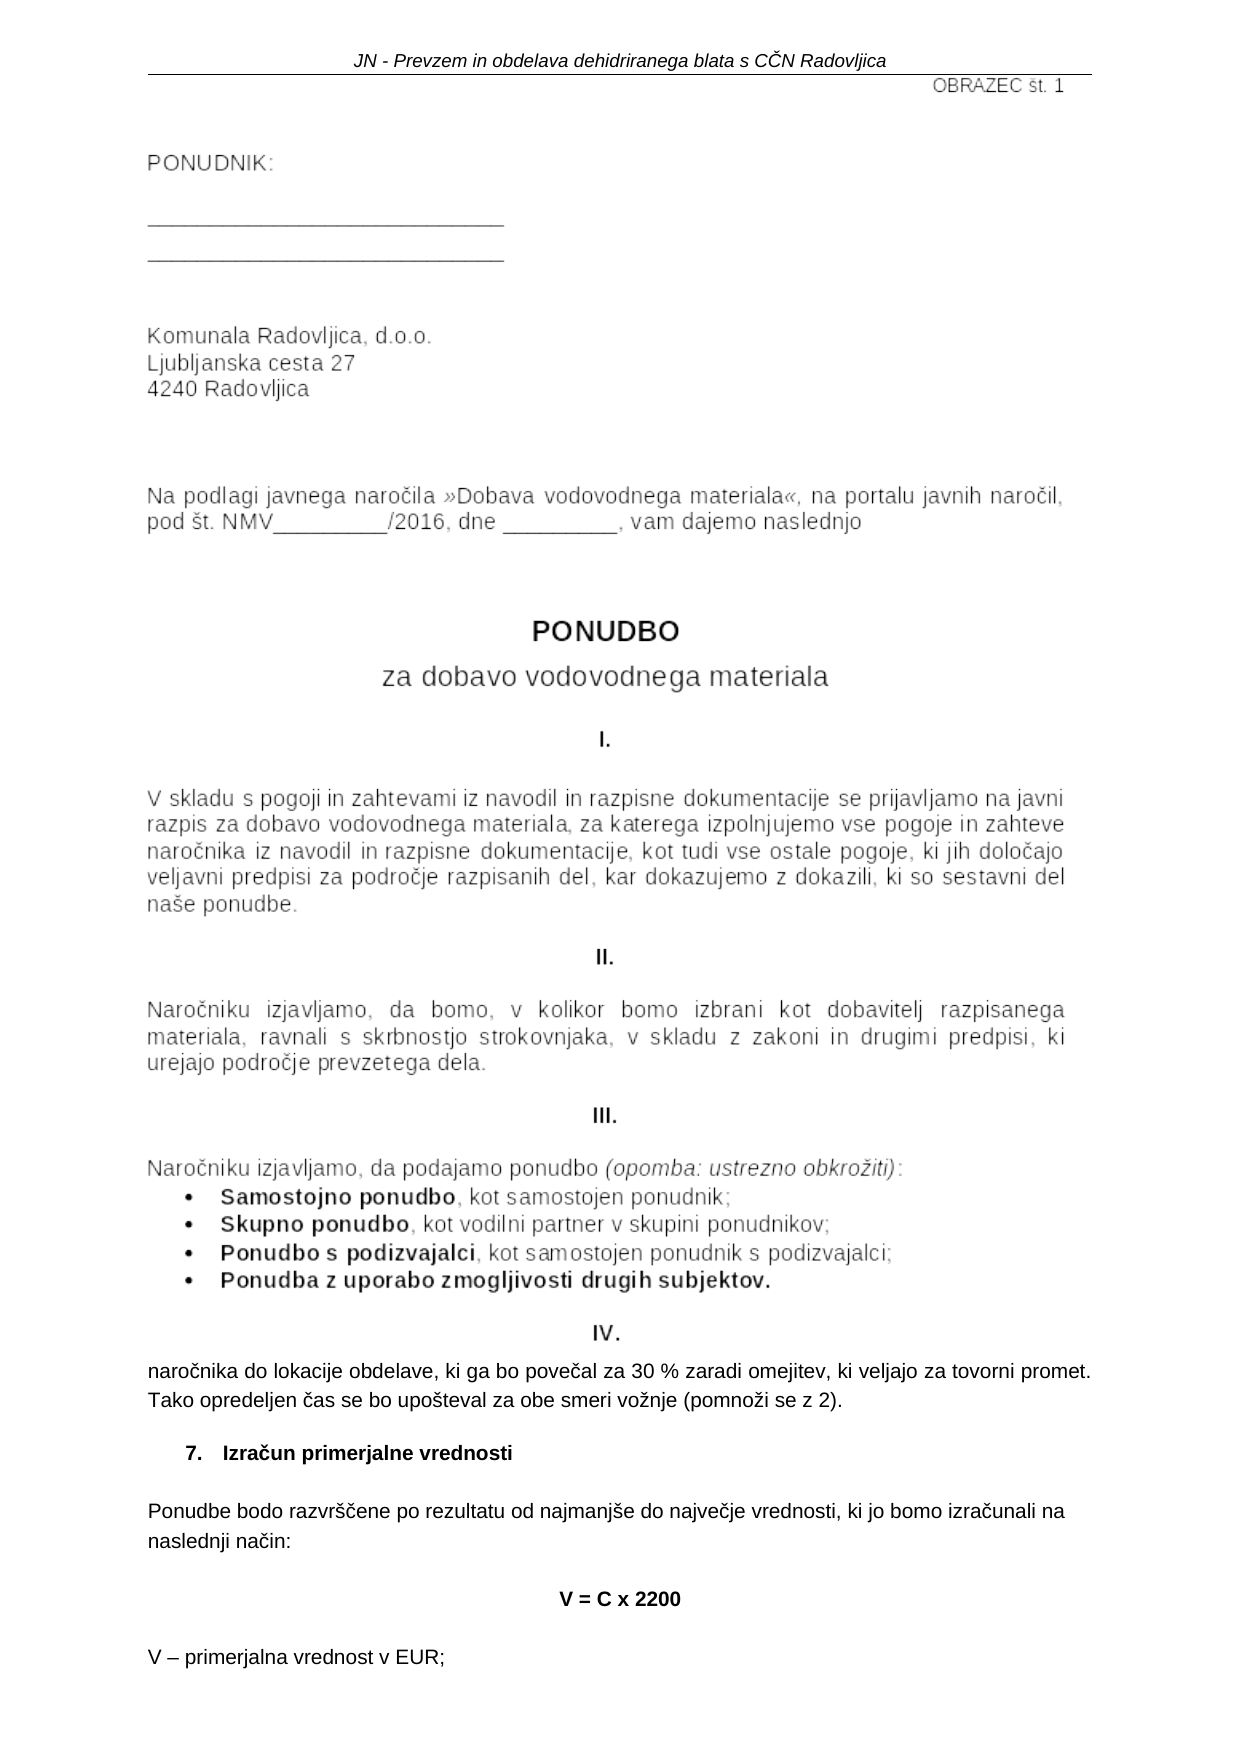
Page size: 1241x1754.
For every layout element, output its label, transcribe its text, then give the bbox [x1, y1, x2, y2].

text Ponudnik naj v ponudbenem predračunu (obrazec OBR-7) navede točno lokacijo oskrbe (država, kraj, ulica in hišna številka). Na tej osnovi bo naročnik s pomočjo internetnega načrtovalca potovanj http://www.viamichelin.com/ pridobil teoretični čas vožnje za tovorno vozilo v eno smer od lokacije naročnika do lokacije obdelave, ki ga bo povečal za 30 % zaradi omejitev, ki veljajo za tovorni promet. Tako opredeljen čas se bo upošteval za obe smeri vožnje (pomnoži se z 2). [148, 1353, 1092, 1412]
text Ponudbe bodo razvrščene po rezultatu od najmanjše do največje vrednosti, ki jo bomo izračunali na naslednji način: [148, 1494, 1092, 1552]
text V = C x 2200 [148, 1582, 1092, 1611]
list Izračun primerjalne vrednosti [185, 1441, 1092, 1465]
text V – primerjalna vrednost v EUR; [148, 1640, 1092, 1669]
